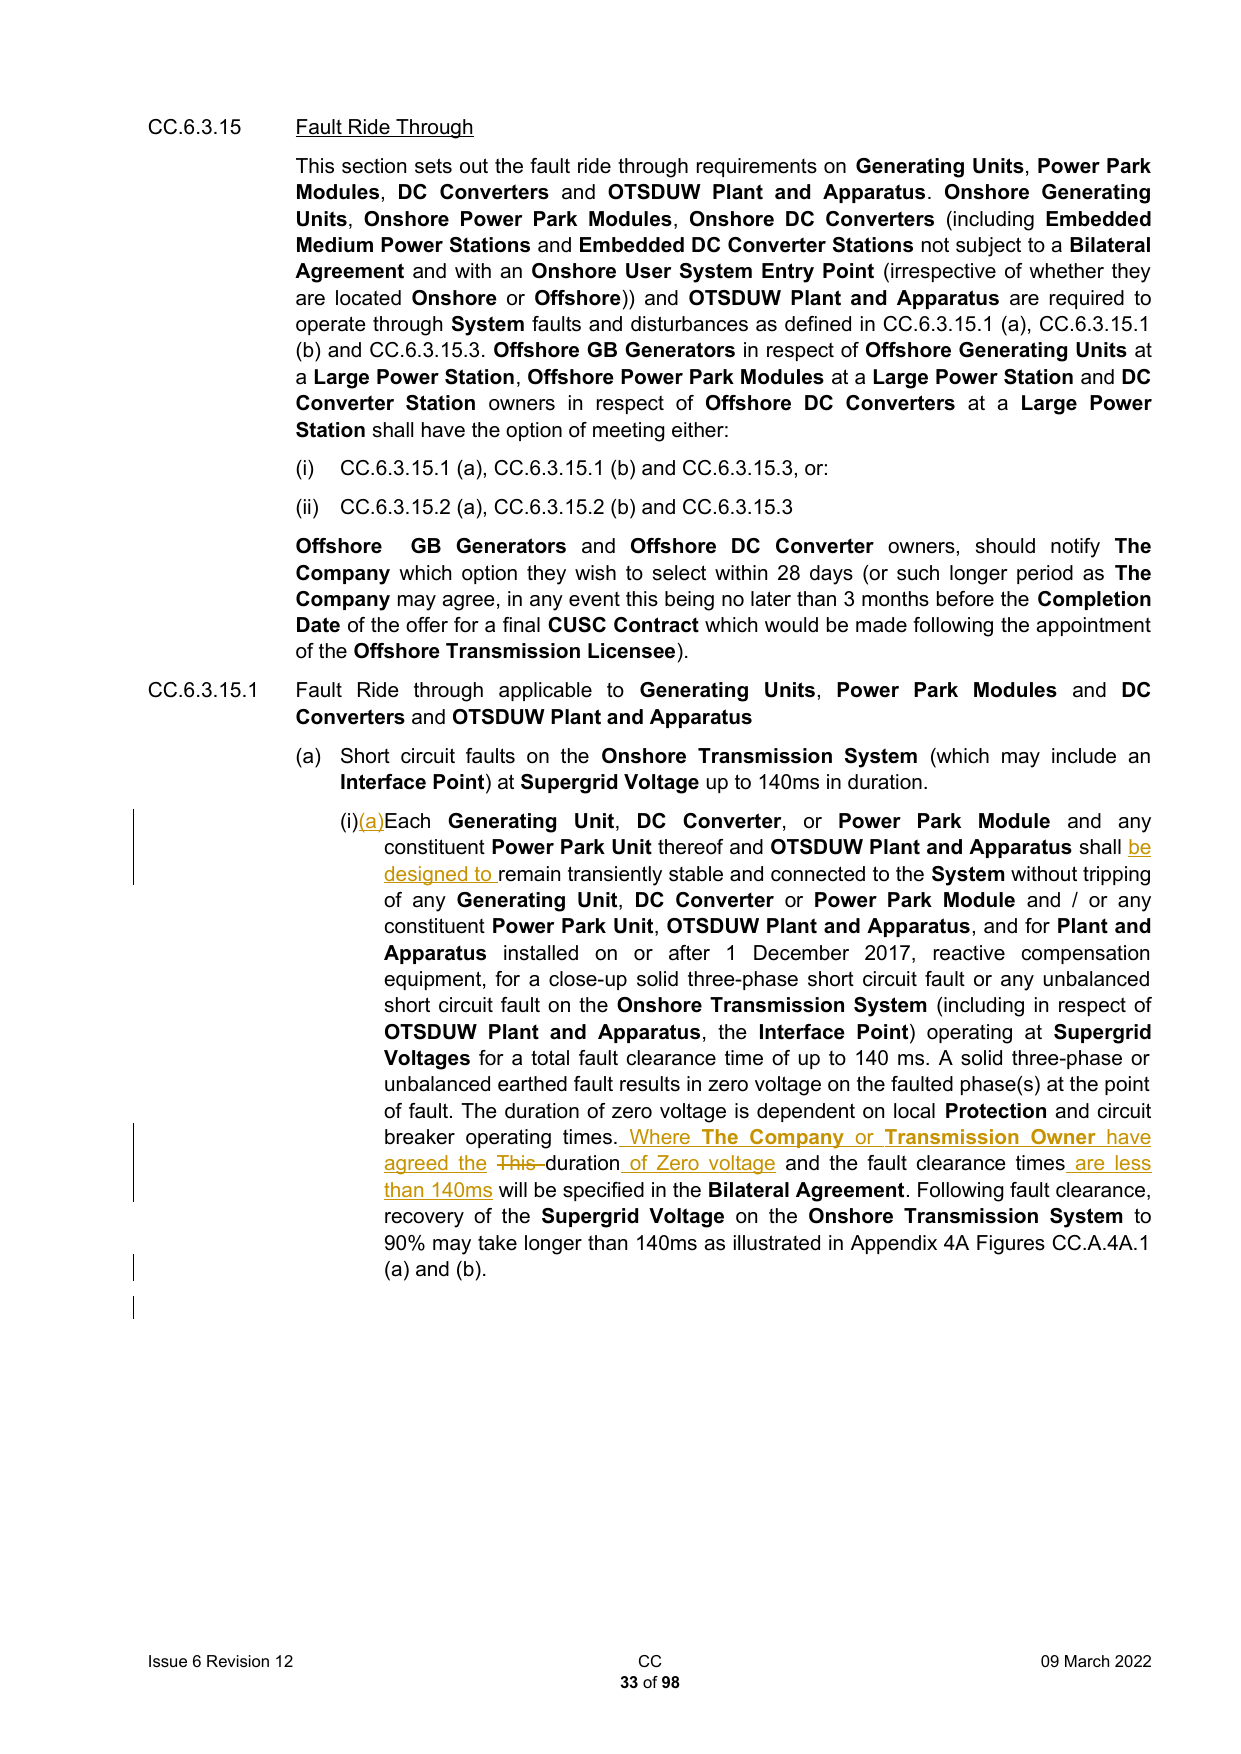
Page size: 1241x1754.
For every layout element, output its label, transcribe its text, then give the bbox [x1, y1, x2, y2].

text CC.6.3.15 Fault Ride Through [148, 115, 1152, 139]
text (i) CC.6.3.15.1 (a), CC.6.3.15.1 (b) and CC.6.3.15.3, or: [295, 456, 1152, 480]
text (a) Short circuit faults on the Onshore Transmission System (which may include an Interface Point) at Supergrid Voltage up to 140ms in duration. [295, 743, 1152, 794]
text This section sets out the fault ride through requirements on Generating Units, Power Park Modules, DC Converters and OTSDUW Plant and Apparatus. Onshore Generating Units, Onshore Power Park Modules, Onshore DC Converters (including Embedded Medium Power Stations and Embedded DC Converter Stations not subject to a Bilateral Agreement and with an Onshore User System Entry Point (irrespective of whether they are located Onshore or Offshore)) and OTSDUW Plant and Apparatus are required to operate through System faults and disturbances as defined in CC.6.3.15.1 (a), CC.6.3.15.1 (b) and CC.6.3.15.3. Offshore GB Generators in respect of Offshore Generating Units at a Large Power Station, Offshore Power Park Modules at a Large Power Station and DC Converter Station owners in respect of Offshore DC Converters at a Large Power Station shall have the option of meeting either: [148, 154, 1152, 441]
text Offshore GB Generators and Offshore DC Converter owners, should notify The Company which option they wish to select within 28 days (or such longer period as The Company may agree, in any event this being no later than 3 months before the Completion Date of the offer for a final CUSC Contract which would be made following the appointment of the Offshore Transmission Licensee). [148, 534, 1152, 663]
text (ii) CC.6.3.15.2 (a), CC.6.3.15.2 (b) and CC.6.3.15.3 [295, 495, 1152, 519]
text (i) Each Generating Unit, DC Converter, or Power Park Module and any constituent Power Park Unit thereof and OTSDUW Plant and Apparatus shall remain transiently stable and connected to the System without tripping of any Generating Unit, DC Converter or Power Park Module and / or any constituent Power Park Unit, OTSDUW Plant and Apparatus, and for Plant and Apparatus installed on or after 1 December 2017, reactive compensation equipment, for a close-up solid three-phase short circuit fault or any unbalanced short circuit fault on the Onshore Transmission System (including in respect of OTSDUW Plant and Apparatus, the Interface Point) operating at Supergrid Voltages for a total fault clearance time of up to 140 ms. A solid three-phase or unbalanced earthed fault results in zero voltage on the faulted phase(s) at the point of fault. The duration of zero voltage is dependent on local Protection and circuit breaker operating times. duration and the fault clearance times will be specified in the Bilateral Agreement. Following fault clearance, recovery of the Supergrid Voltage on the Onshore Transmission System to 90% may take longer than 140ms as illustrated in Appendix 4A Figures CC.A.4A.1 (a) and (b). [340, 809, 1152, 1281]
text CC.6.3.15.1 Fault Ride through applicable to Generating Units, Power Park Modules and DC Converters and OTSDUW Plant and Apparatus [148, 678, 1152, 728]
